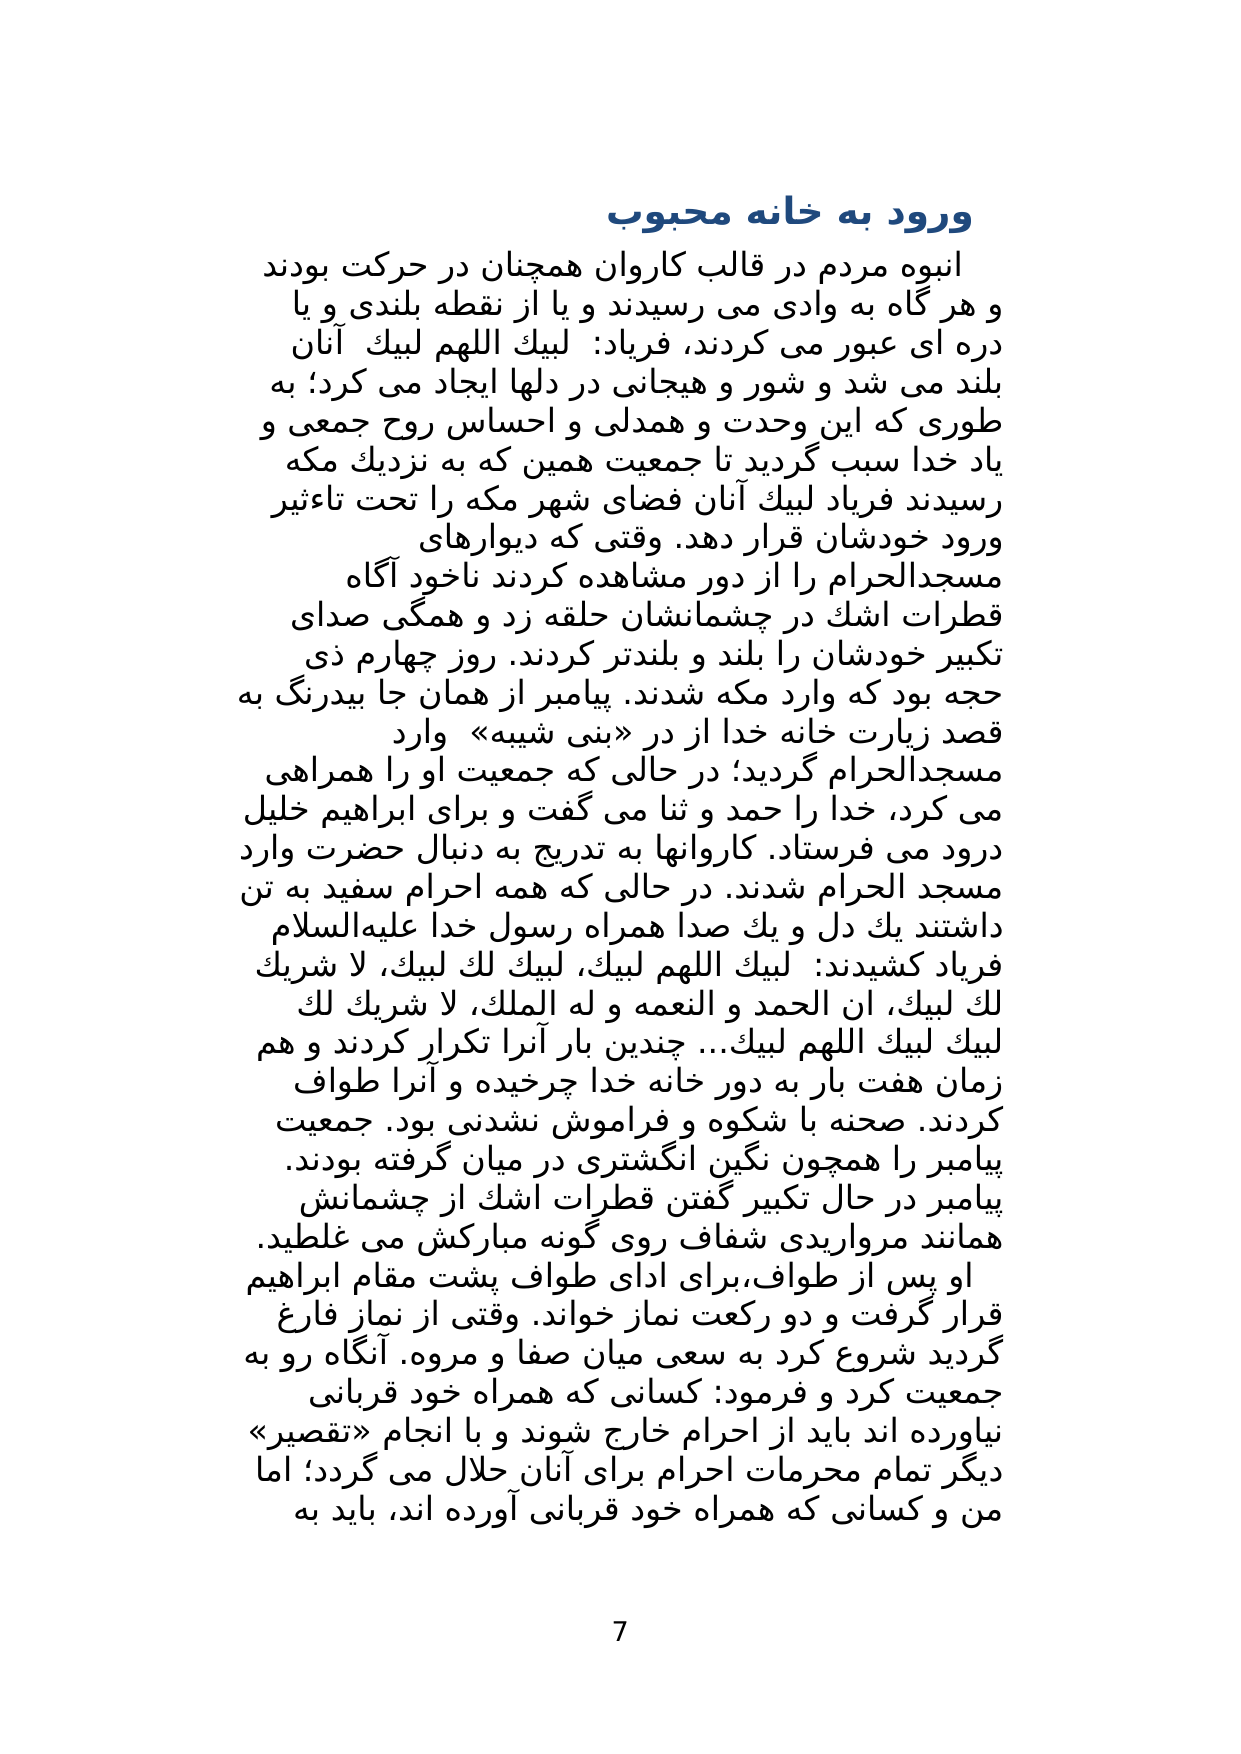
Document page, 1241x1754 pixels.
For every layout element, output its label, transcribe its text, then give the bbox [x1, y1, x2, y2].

text انبوه مردم در قالب كاروان همچنان در حركت بودند و هر گاه به وادى مى رسيدند و يا از نقطه بلندى و يا دره اى عبور مى كردند، فرياد: لبيك اللهم لبيك آنان بلند مى شد و شور و هيجانى در دلها ايجاد مى كرد؛ به طورى كه اين وحدت و همدلى و احساس روح جمعى و ياد خدا سبب گرديد تا جمعيت همين كه به نزديك مكه رسيدند فرياد لبيك آنان فضاى شهر مكه را تحت تاءثير ورود خودشان قرار دهد. وقتى كه ديوارهاى مسجدالحرام را از دور مشاهده كردند ناخود آگاه قطرات اشك در چشمانشان حلقه زد و همگى صداى تكبير خودشان را بلند و بلندتر كردند. روز چهارم ذى حجه بود كه وارد مكه شدند. پيامبر از همان جا بيدرنگ به قصد زيارت خانه خدا از در «بنى شيبه» وارد مسجدالحرام گرديد؛ در حالى كه جمعيت او را همراهى مى كرد، خدا را حمد و ثنا مى گفت و براى ابراهيم خليل درود مى فرستاد. كاروانها به تدريج به دنبال حضرت وارد مسجد الحرام شدند. در حالى كه همه احرام سفيد به تن داشتند يك دل و يك صدا همراه رسول خدا عليه‌السلام فرياد كشيدند: لبيك اللهم لبيك، لبيك لك لبيك، لا شريك لك لبيك، ان الحمد و النعمه و له الملك، لا شريك لك لبيك لبيك اللهم لبيك... چندين بار آنرا تكرار كردند و هم زمان هفت بار به دور خانه خدا چرخيده و آنرا طواف كردند. صحنه با شكوه و فراموش نشدنى بود. جمعيت پيامبر را همچون نگين انگشترى در ميان گرفته بودند. پيامبر در حال تكبير گفتن قطرات اشك از چشمانش همانند مرواريدى شفاف روى گونه مباركش مى غلطيد. [236, 246, 1004, 1256]
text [236, 1256, 1004, 1528]
subtitle ورود به خانه محبوب [236, 190, 1004, 233]
